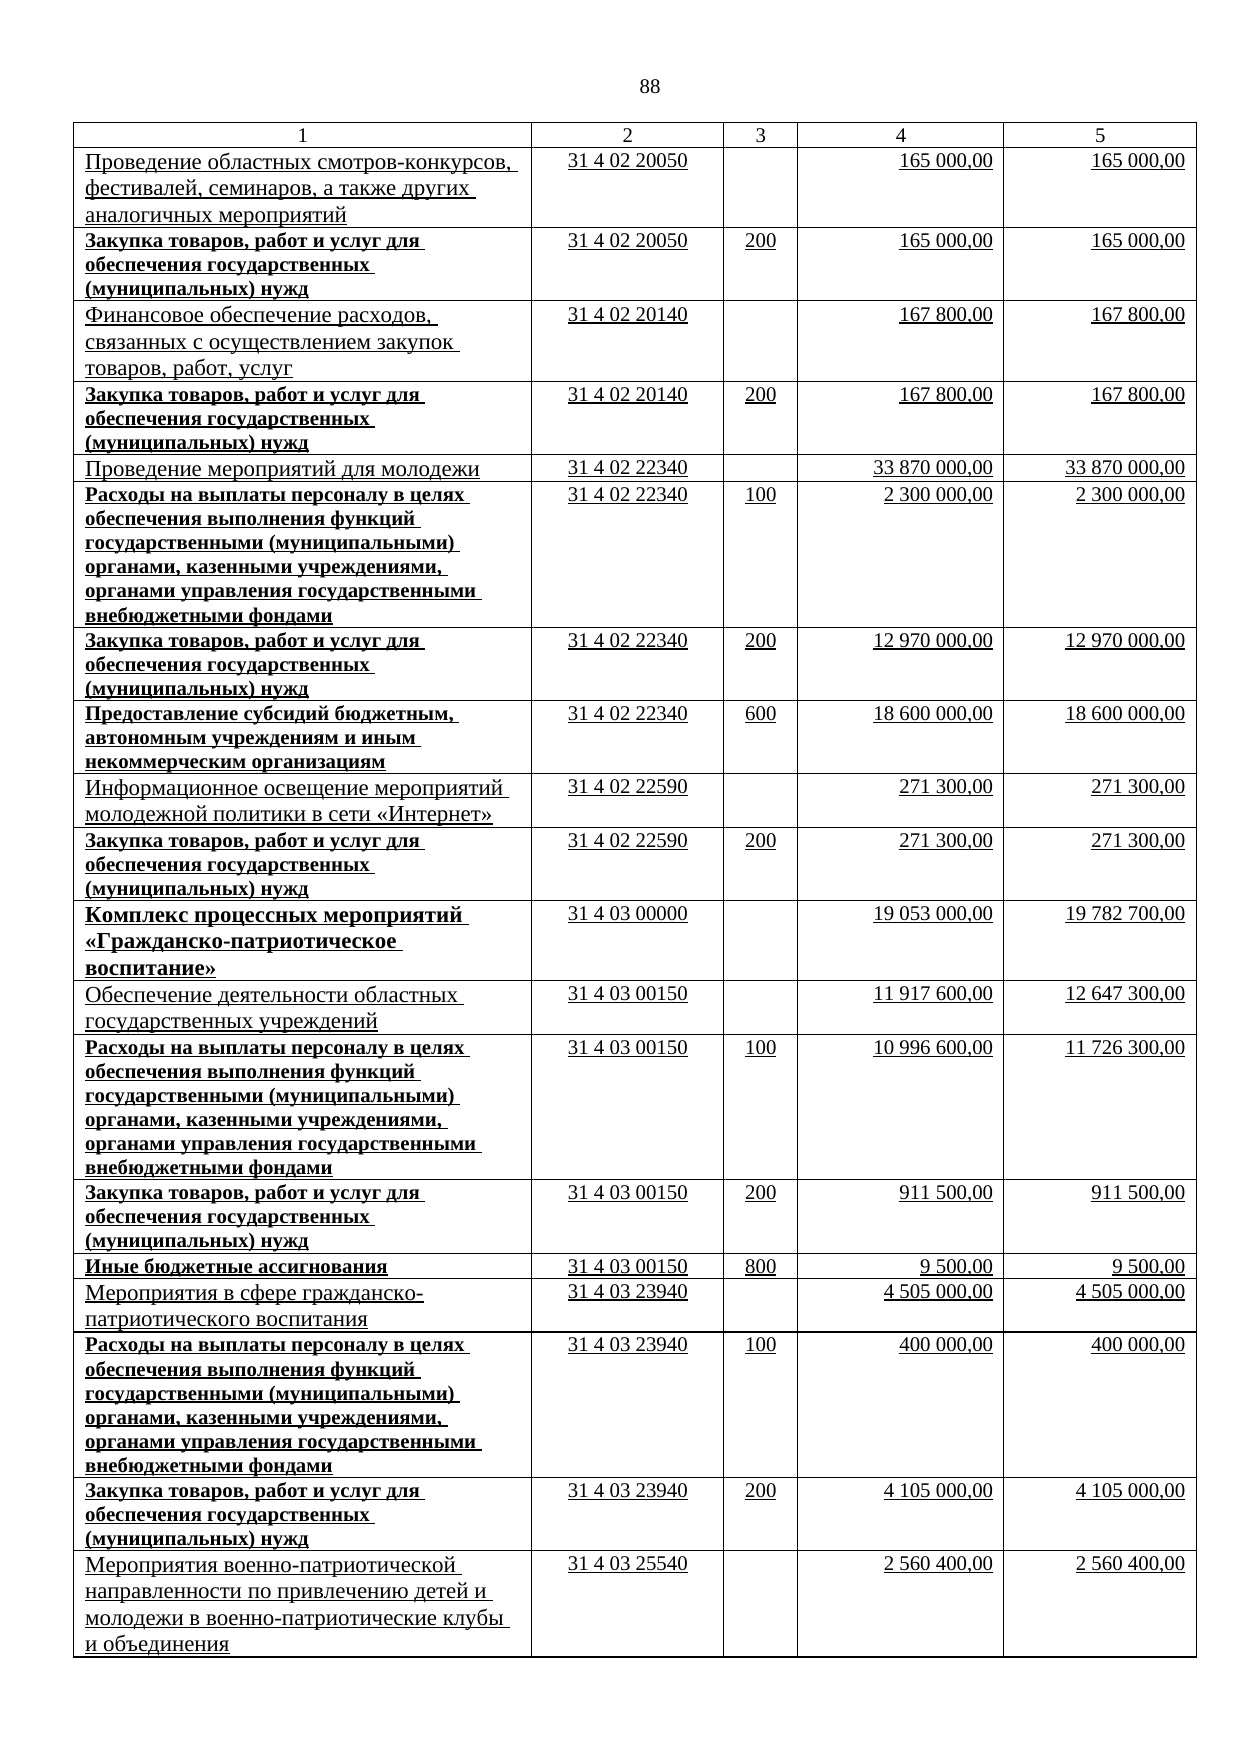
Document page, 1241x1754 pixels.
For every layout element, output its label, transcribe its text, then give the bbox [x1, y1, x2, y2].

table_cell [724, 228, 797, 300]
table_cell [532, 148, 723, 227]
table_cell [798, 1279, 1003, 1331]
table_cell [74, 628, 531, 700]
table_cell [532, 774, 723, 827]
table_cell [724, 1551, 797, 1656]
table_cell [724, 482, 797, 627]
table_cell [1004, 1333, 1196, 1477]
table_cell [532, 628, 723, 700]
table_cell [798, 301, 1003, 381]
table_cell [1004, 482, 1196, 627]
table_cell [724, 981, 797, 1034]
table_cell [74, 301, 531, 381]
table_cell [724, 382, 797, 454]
table_header 4 [798, 123, 1003, 147]
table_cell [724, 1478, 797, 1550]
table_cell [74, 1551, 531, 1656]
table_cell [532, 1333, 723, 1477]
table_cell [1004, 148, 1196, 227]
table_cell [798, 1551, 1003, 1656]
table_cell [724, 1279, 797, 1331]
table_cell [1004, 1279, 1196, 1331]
table_header 3 [724, 123, 797, 147]
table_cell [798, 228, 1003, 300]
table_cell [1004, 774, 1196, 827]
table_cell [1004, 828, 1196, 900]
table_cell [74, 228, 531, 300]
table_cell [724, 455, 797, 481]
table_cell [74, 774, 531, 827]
table_header 5 [1004, 123, 1196, 147]
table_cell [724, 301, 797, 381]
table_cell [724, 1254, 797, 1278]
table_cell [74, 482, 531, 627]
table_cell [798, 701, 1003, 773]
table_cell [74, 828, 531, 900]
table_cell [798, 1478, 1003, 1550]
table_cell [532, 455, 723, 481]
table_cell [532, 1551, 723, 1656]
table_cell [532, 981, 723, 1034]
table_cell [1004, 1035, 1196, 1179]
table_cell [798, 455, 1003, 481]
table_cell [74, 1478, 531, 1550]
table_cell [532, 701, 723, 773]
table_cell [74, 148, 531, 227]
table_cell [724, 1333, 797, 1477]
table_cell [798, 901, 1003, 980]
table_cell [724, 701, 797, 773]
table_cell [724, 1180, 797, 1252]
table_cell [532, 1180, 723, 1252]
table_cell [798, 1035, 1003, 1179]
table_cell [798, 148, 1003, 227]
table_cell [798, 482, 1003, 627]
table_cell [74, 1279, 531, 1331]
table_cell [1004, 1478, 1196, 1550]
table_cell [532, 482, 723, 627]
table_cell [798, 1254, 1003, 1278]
table_header 1 [74, 123, 531, 147]
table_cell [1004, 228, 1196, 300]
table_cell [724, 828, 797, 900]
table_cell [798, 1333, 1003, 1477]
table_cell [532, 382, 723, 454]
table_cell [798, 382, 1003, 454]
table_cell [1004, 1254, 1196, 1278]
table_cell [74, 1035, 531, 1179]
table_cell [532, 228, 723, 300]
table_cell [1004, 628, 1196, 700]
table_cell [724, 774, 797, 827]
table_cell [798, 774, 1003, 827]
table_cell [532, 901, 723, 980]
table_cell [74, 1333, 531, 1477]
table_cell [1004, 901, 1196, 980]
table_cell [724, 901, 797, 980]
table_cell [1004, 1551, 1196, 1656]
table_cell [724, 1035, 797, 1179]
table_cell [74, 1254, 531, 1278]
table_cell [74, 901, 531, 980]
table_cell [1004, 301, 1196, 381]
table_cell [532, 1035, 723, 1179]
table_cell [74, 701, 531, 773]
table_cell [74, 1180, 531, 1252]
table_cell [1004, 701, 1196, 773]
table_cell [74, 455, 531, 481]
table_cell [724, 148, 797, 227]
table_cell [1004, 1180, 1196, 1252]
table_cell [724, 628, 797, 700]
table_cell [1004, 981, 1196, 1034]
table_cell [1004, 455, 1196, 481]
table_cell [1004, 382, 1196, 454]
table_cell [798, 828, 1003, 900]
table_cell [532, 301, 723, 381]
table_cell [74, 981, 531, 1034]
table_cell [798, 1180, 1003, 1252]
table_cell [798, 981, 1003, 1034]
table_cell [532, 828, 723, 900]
table_header 2 [532, 123, 723, 147]
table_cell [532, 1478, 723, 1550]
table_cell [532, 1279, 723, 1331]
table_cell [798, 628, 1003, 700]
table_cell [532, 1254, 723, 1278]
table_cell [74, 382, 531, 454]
